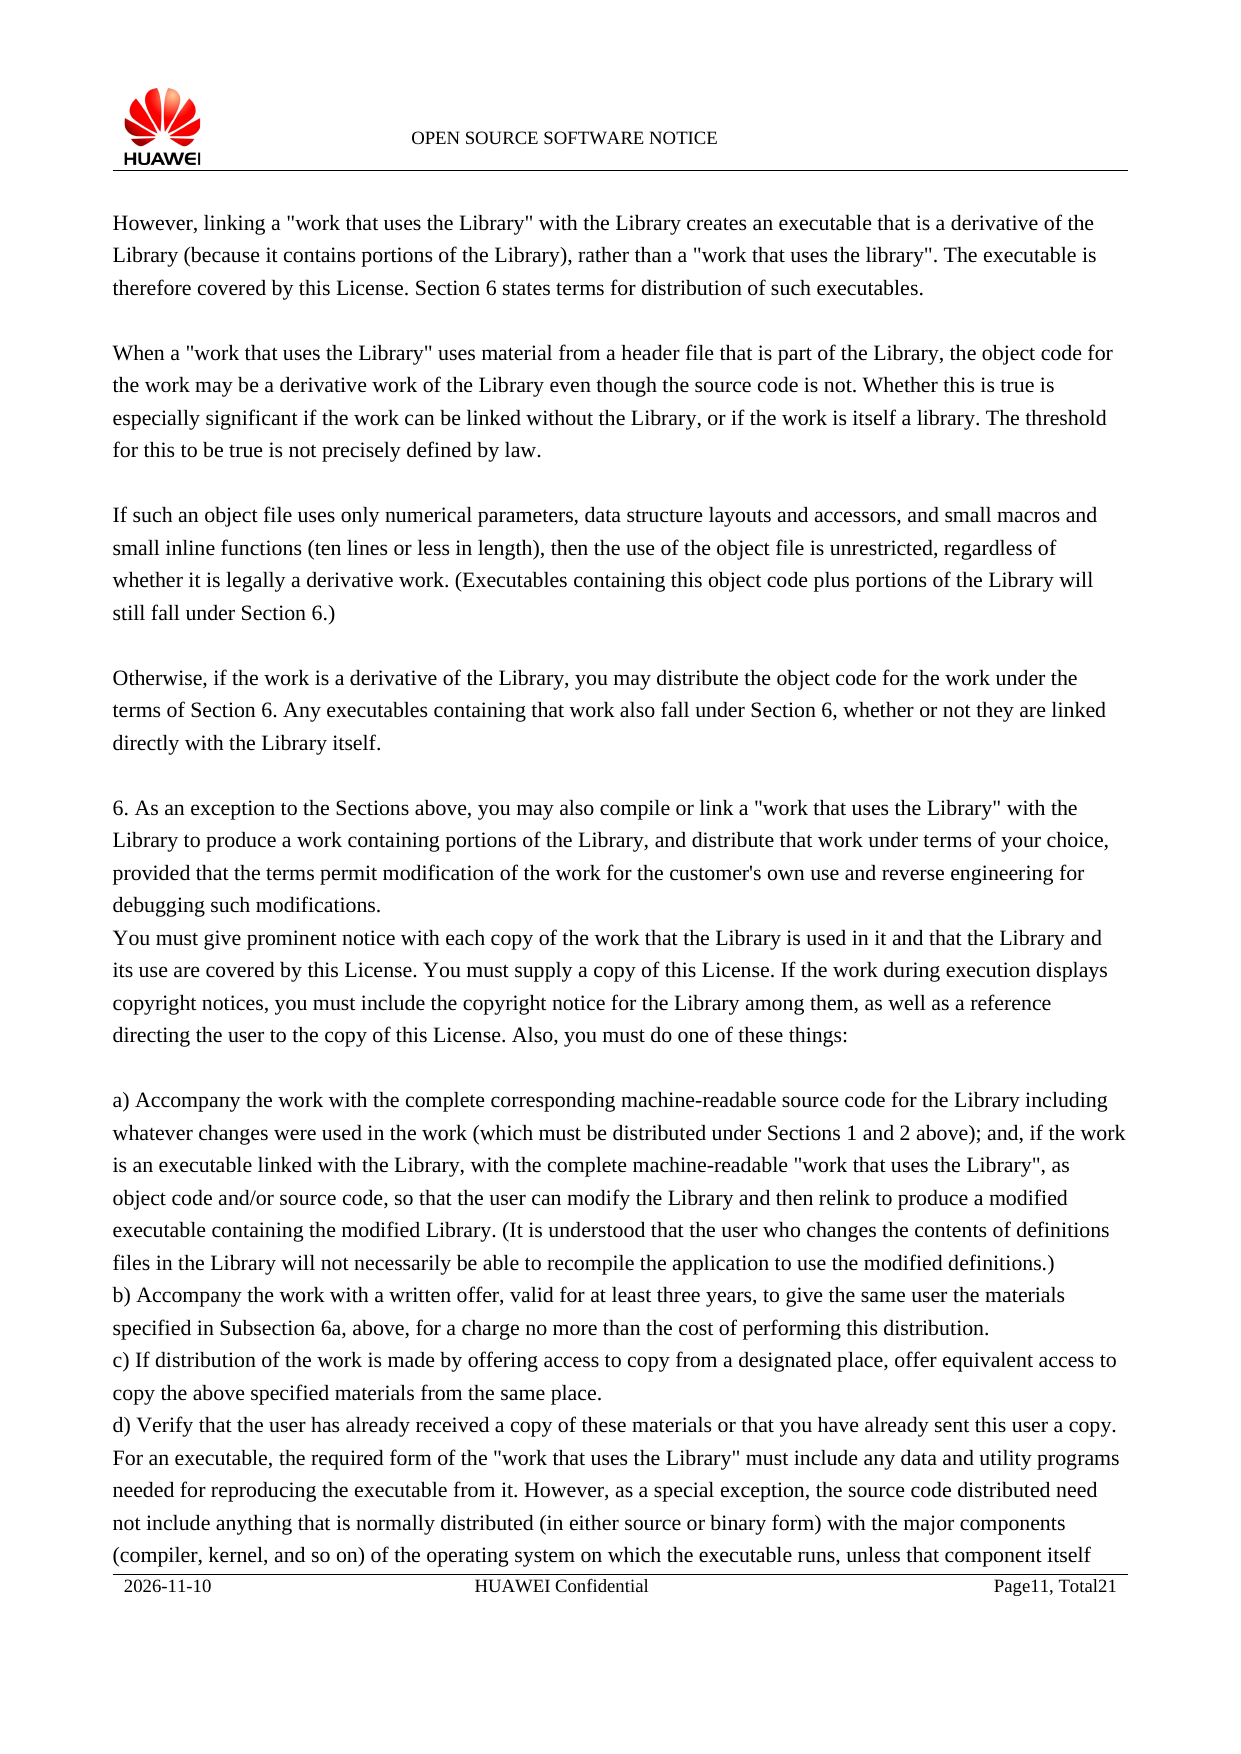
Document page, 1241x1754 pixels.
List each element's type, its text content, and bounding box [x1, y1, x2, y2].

picture [124, 88, 201, 165]
